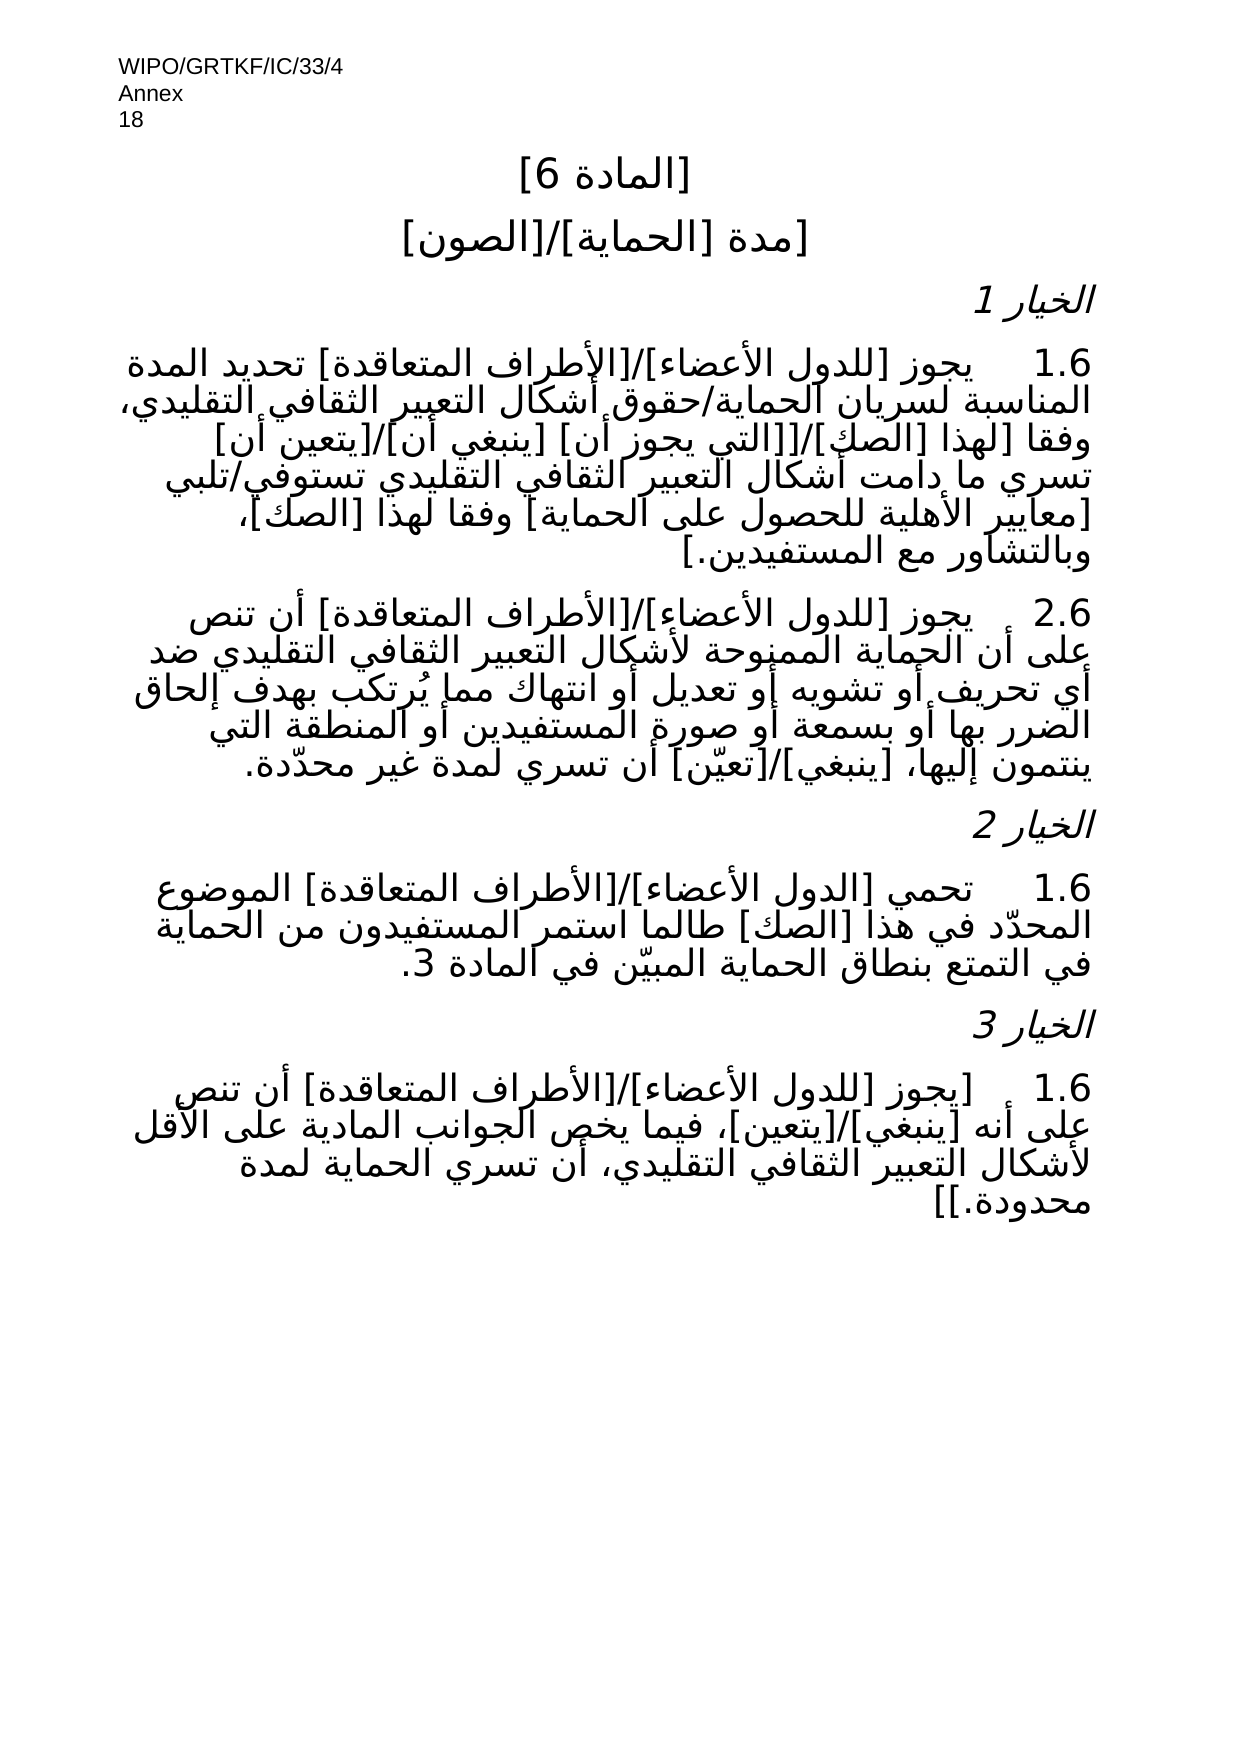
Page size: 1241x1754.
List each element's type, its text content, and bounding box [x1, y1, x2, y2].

text 1.6 تحمي [الدول الأعضاء]/[الأطراف المتعاقدة] الموضوع المحدّد في هذا [الصك] طالما استمر المستفيدون من الحماية في التمتع بنطاق الحماية المبيّن في المادة 3. [118, 871, 1092, 983]
text [مدة [الحماية]/[الصون] [460, 221, 1092, 258]
text الخيار 3 [118, 1008, 1092, 1046]
text [المادة 6] [118, 158, 1092, 196]
text 1.6 [يجوز [للدول الأعضاء]/[الأطراف المتعاقدة] أن تنص على أنه [ينبغي]/[يتعين]، فيما يخص الجوانب المادية على الأقل لأشكال التعبير الثقافي التقليدي، أن تسري الحماية لمدة محدودة.]] [118, 1071, 1092, 1221]
text الخيار 2 [118, 808, 1092, 846]
text [مدة [الحماية]/[الصون] [118, 221, 510, 258]
text 2.6 يجوز [للدول الأعضاء]/[الأطراف المتعاقدة] أن تنص على أن الحماية الممنوحة لأشكال التعبير الثقافي التقليدي ضد أي تحريف أو تشويه أو تعديل أو انتهاك مما يُرتكب بهدف إلحاق الضرر بها أو بسمعة أو صورة المستفيدين أو المنطقة التي ينتمون إليها، [ينبغي]/[تعيّن] أن تسري لمدة غير محدّدة. [118, 596, 1092, 783]
text الخيار 1 [118, 283, 1092, 321]
text 1.6 يجوز [للدول الأعضاء]/[الأطراف المتعاقدة] تحديد المدة المناسبة لسريان الحماية/حقوق أشكال التعبير الثقافي التقليدي، وفقا [لهذا [الصك]/[[التي يجوز أن] [ينبغي أن]/[يتعين أن] تسري ما دامت أشكال التعبير الثقافي التقليدي تستوفي/تلبي [معايير الأهلية للحصول على الحماية] وفقا لهذا [الصك]، وبالتشاور مع المستفيدين.] [118, 346, 1092, 571]
